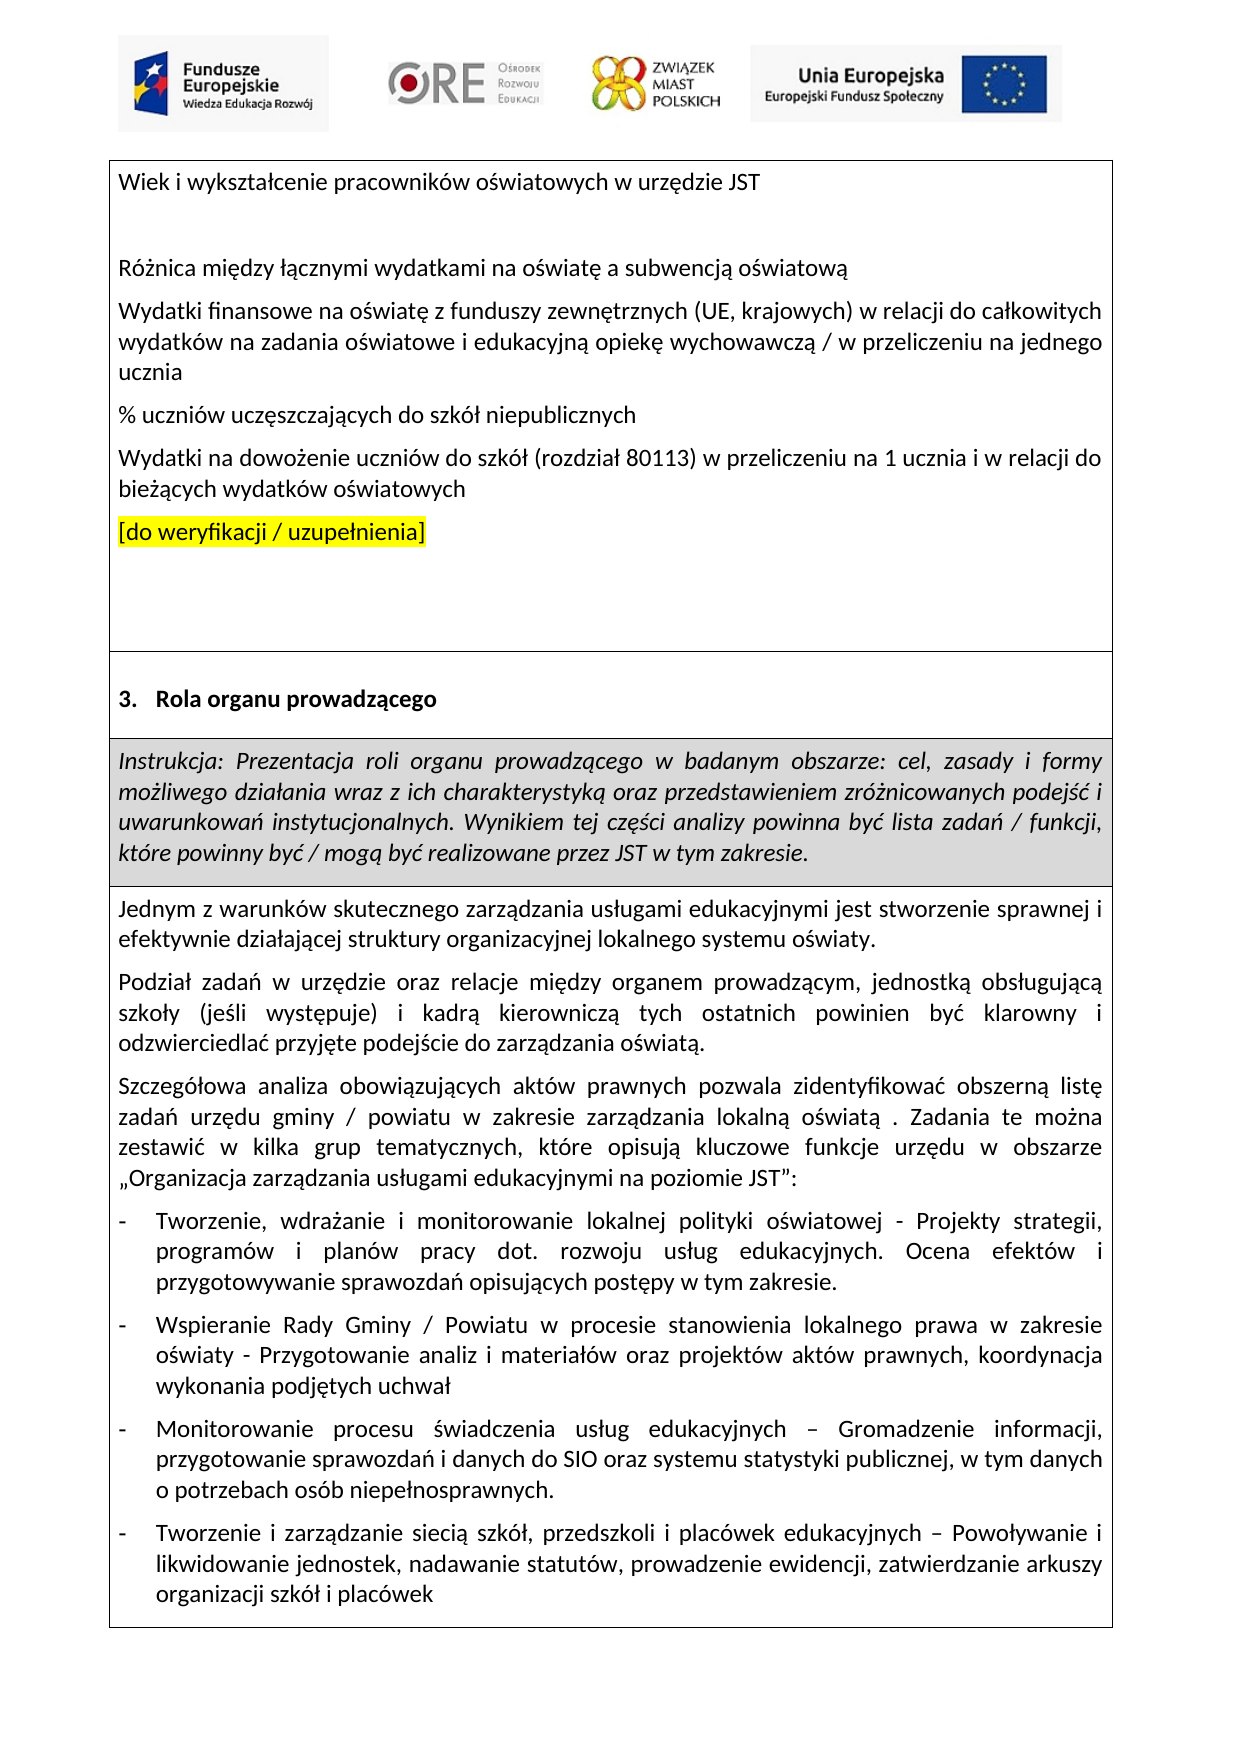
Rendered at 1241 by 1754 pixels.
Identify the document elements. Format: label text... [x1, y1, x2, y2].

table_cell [110, 887, 1112, 1627]
table_cell Instrukcja: Prezentacja roli organu prowadzącego w badanym obszarze: cel, zasady i formy możliwego działania wraz z ich charakterystyką oraz przedstawieniem zróżnicowanych podejść i uwarunkowań instytucjonalnych. Wynikiem tej części analizy powinna być lista zadań / funkcji, które powinny być / mogą być realizowane przez JST w tym zakresie. [110, 739, 1112, 886]
picture [118, 35, 1064, 132]
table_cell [110, 161, 1112, 651]
table_cell Rola organu prowadzącego [110, 652, 1112, 738]
